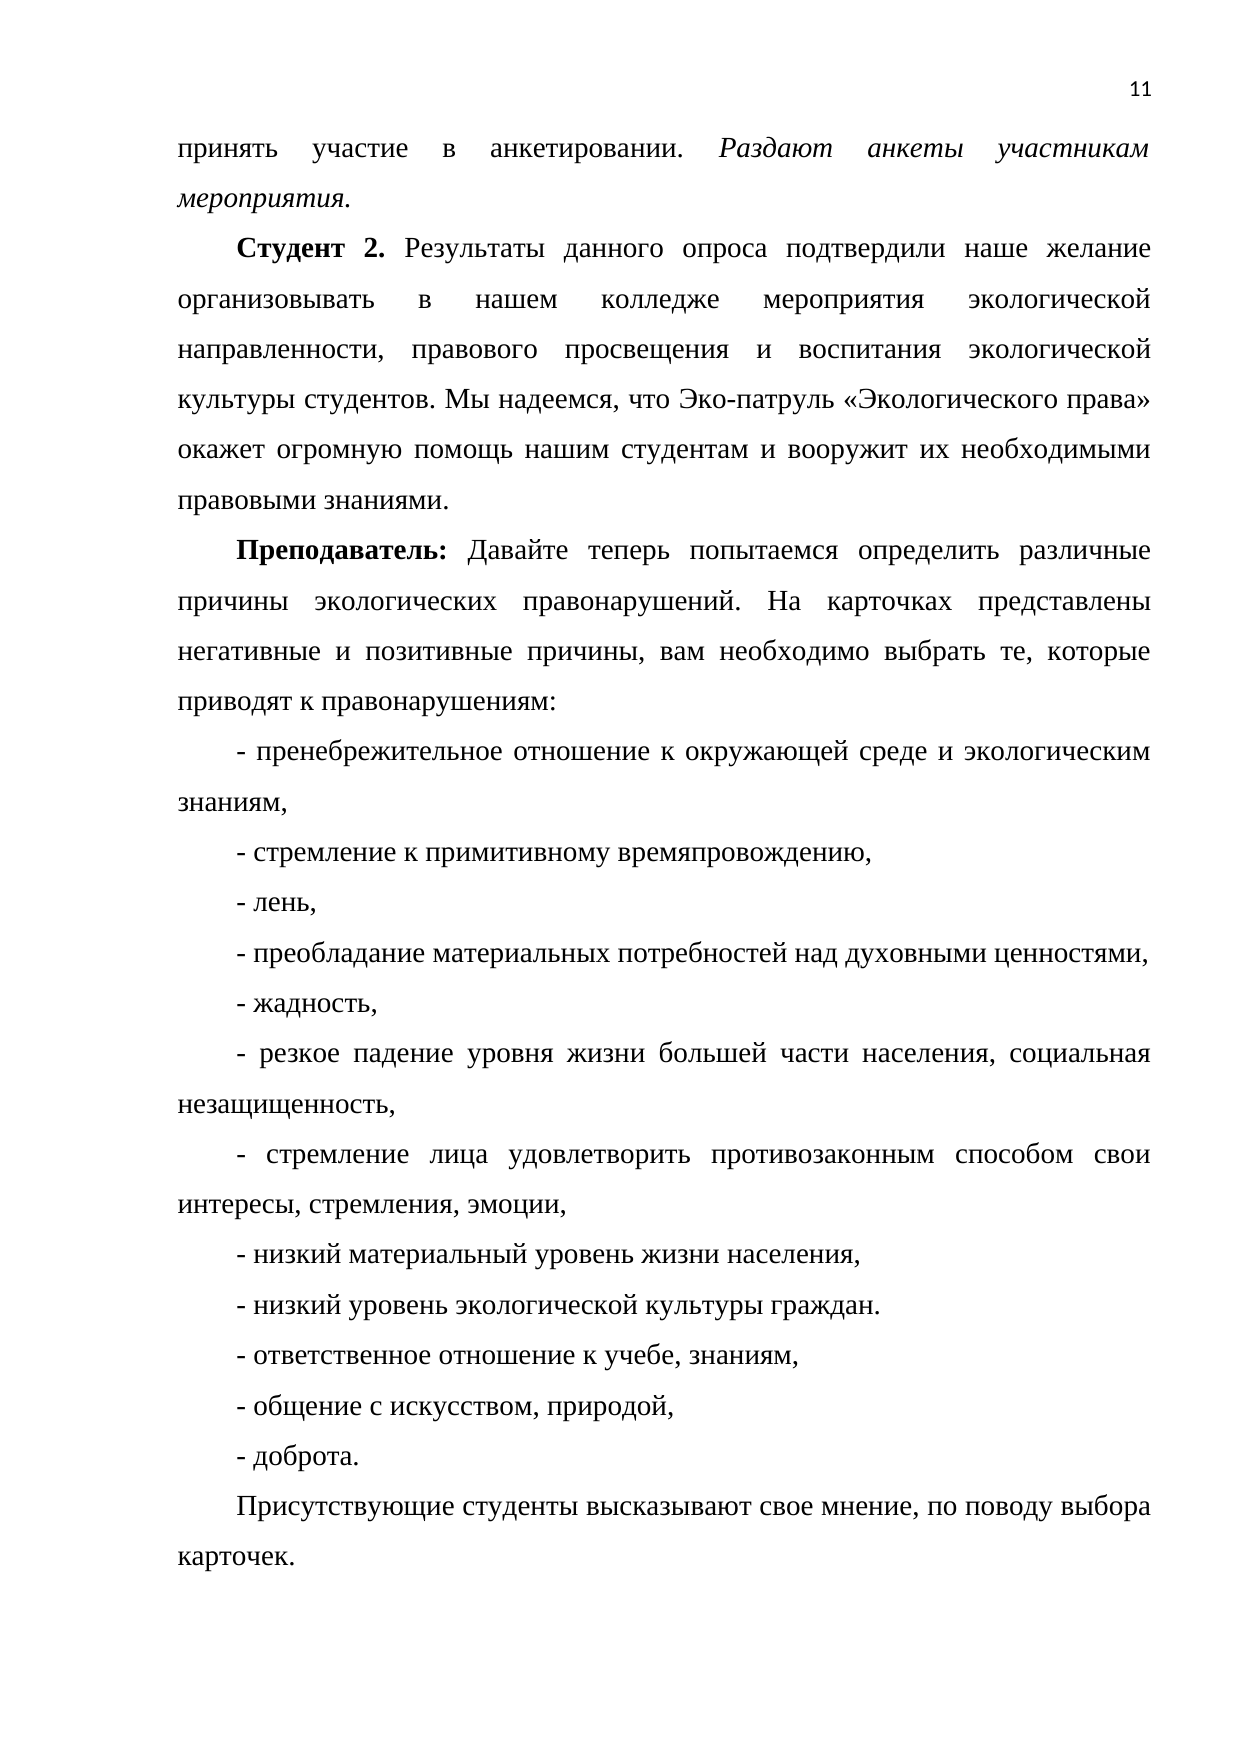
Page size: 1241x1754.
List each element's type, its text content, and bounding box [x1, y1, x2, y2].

text - общение с искусством, природой, [177, 1388, 1152, 1421]
text Присутствующие студенты высказывают свое мнение, по поводу выбора карточек. [177, 1488, 1152, 1572]
text - стремление к примитивному времяпровождению, [177, 834, 1152, 868]
text - лень, [177, 884, 1152, 918]
text - ответственное отношение к учебе, знаниям, [177, 1337, 1152, 1371]
text - низкий уровень экологической культуры граждан. [177, 1287, 1152, 1321]
text - стремление лица удовлетворить противозаконным способом свои интересы, стремления, эмоции, [177, 1136, 1152, 1220]
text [177, 130, 1152, 214]
text - жадность, [177, 985, 1152, 1019]
text - низкий материальный уровень жизни населения, [177, 1237, 1152, 1270]
text Студент 2. Результаты данного опроса подтвердили наше желание организовывать в нашем колледже мероприятия экологической направленности, правового просвещения и воспитания экологической культуры студентов. Мы надеемся, что Эко-патруль «Экологического права» окажет огромную помощь нашим студентам и вооружит их необходимыми правовыми знаниями. [177, 230, 1152, 516]
text - преобладание материальных потребностей над духовными ценностями, [177, 935, 1152, 968]
text - доброта. [177, 1438, 1152, 1471]
text - пренебрежительное отношение к окружающей среде и экологическим знаниям, [177, 733, 1152, 817]
text - резкое падение уровня жизни большей части населения, социальная незащищенность, [177, 1035, 1152, 1119]
text Преподаватель: Давайте теперь попытаемся определить различные причины экологических правонарушений. На карточках представлены негативные и позитивные причины, вам необходимо выбрать те, которые приводят к правонарушениям: [177, 532, 1152, 717]
